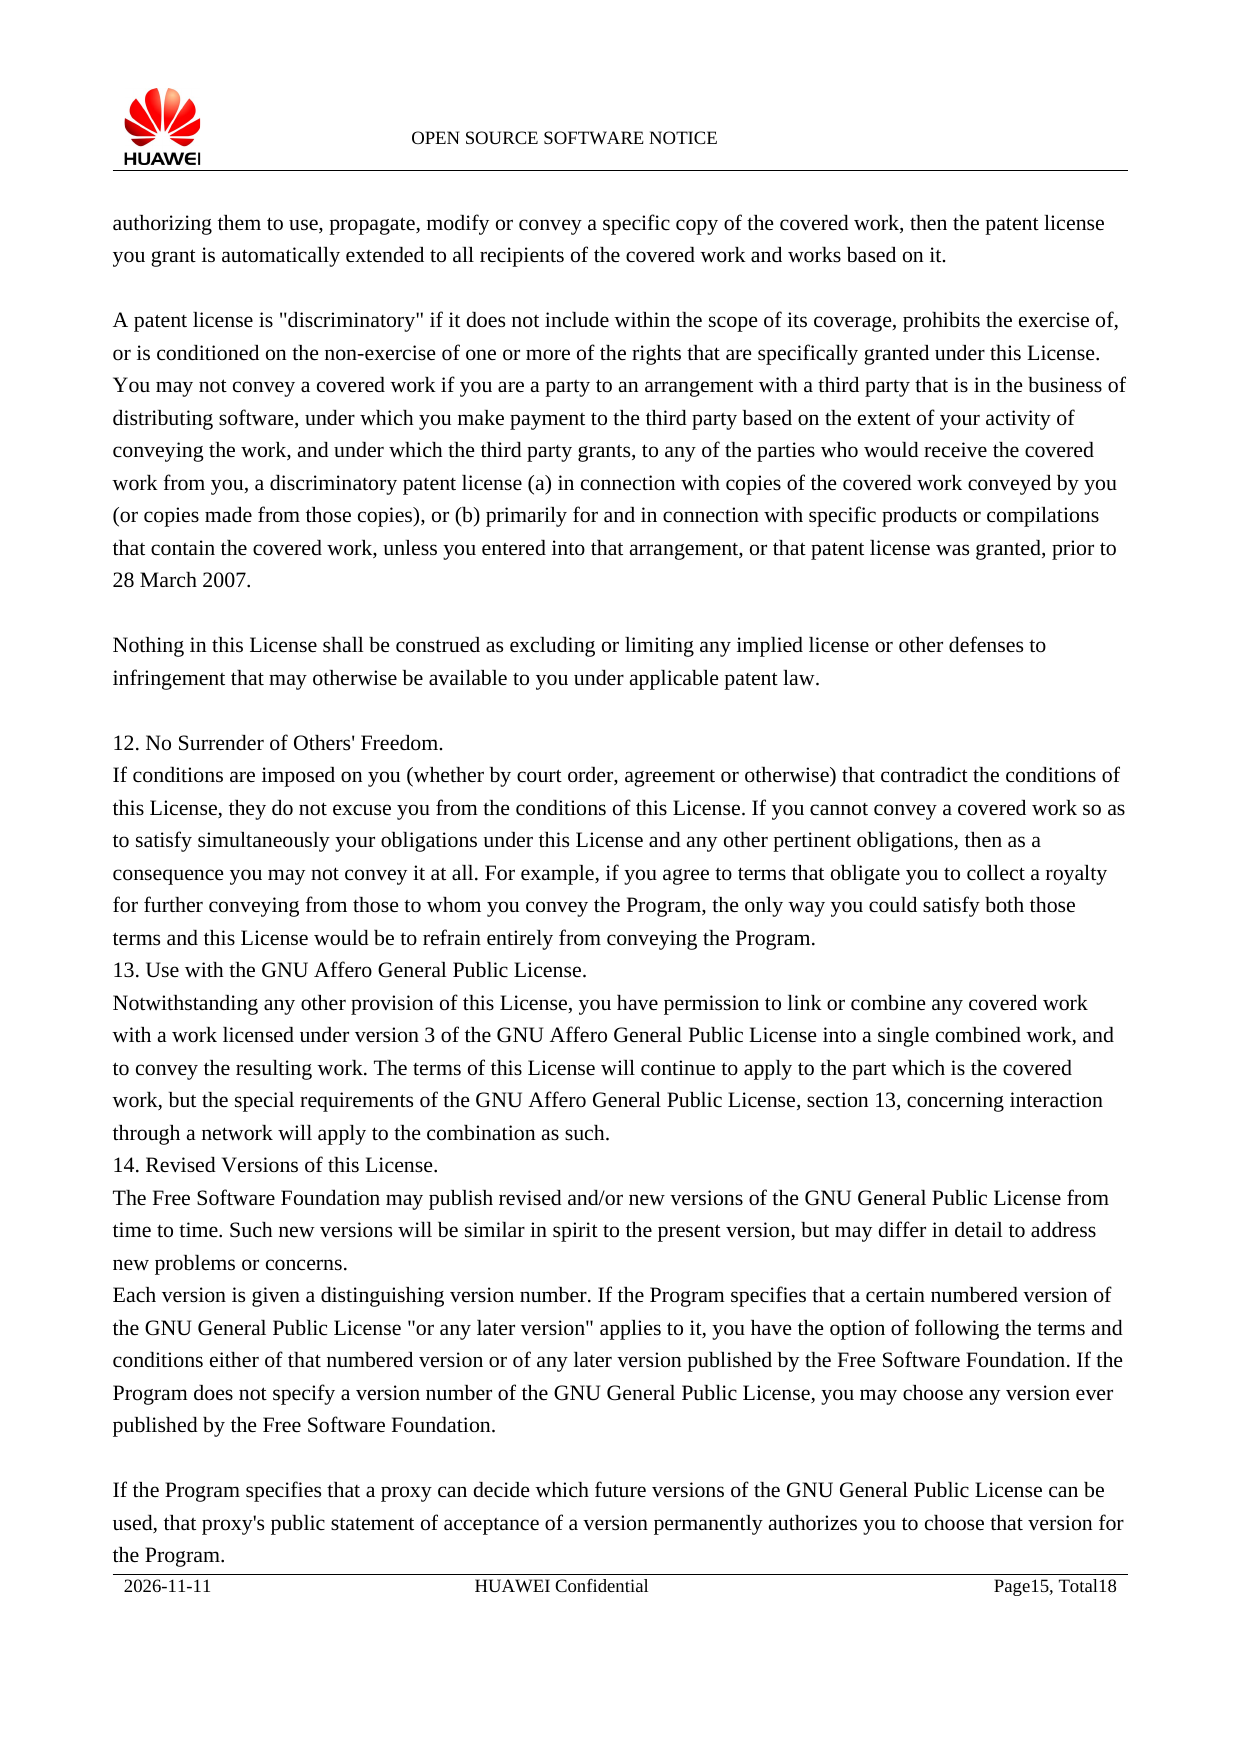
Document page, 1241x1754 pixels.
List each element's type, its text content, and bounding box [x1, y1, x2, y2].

picture [124, 88, 201, 165]
